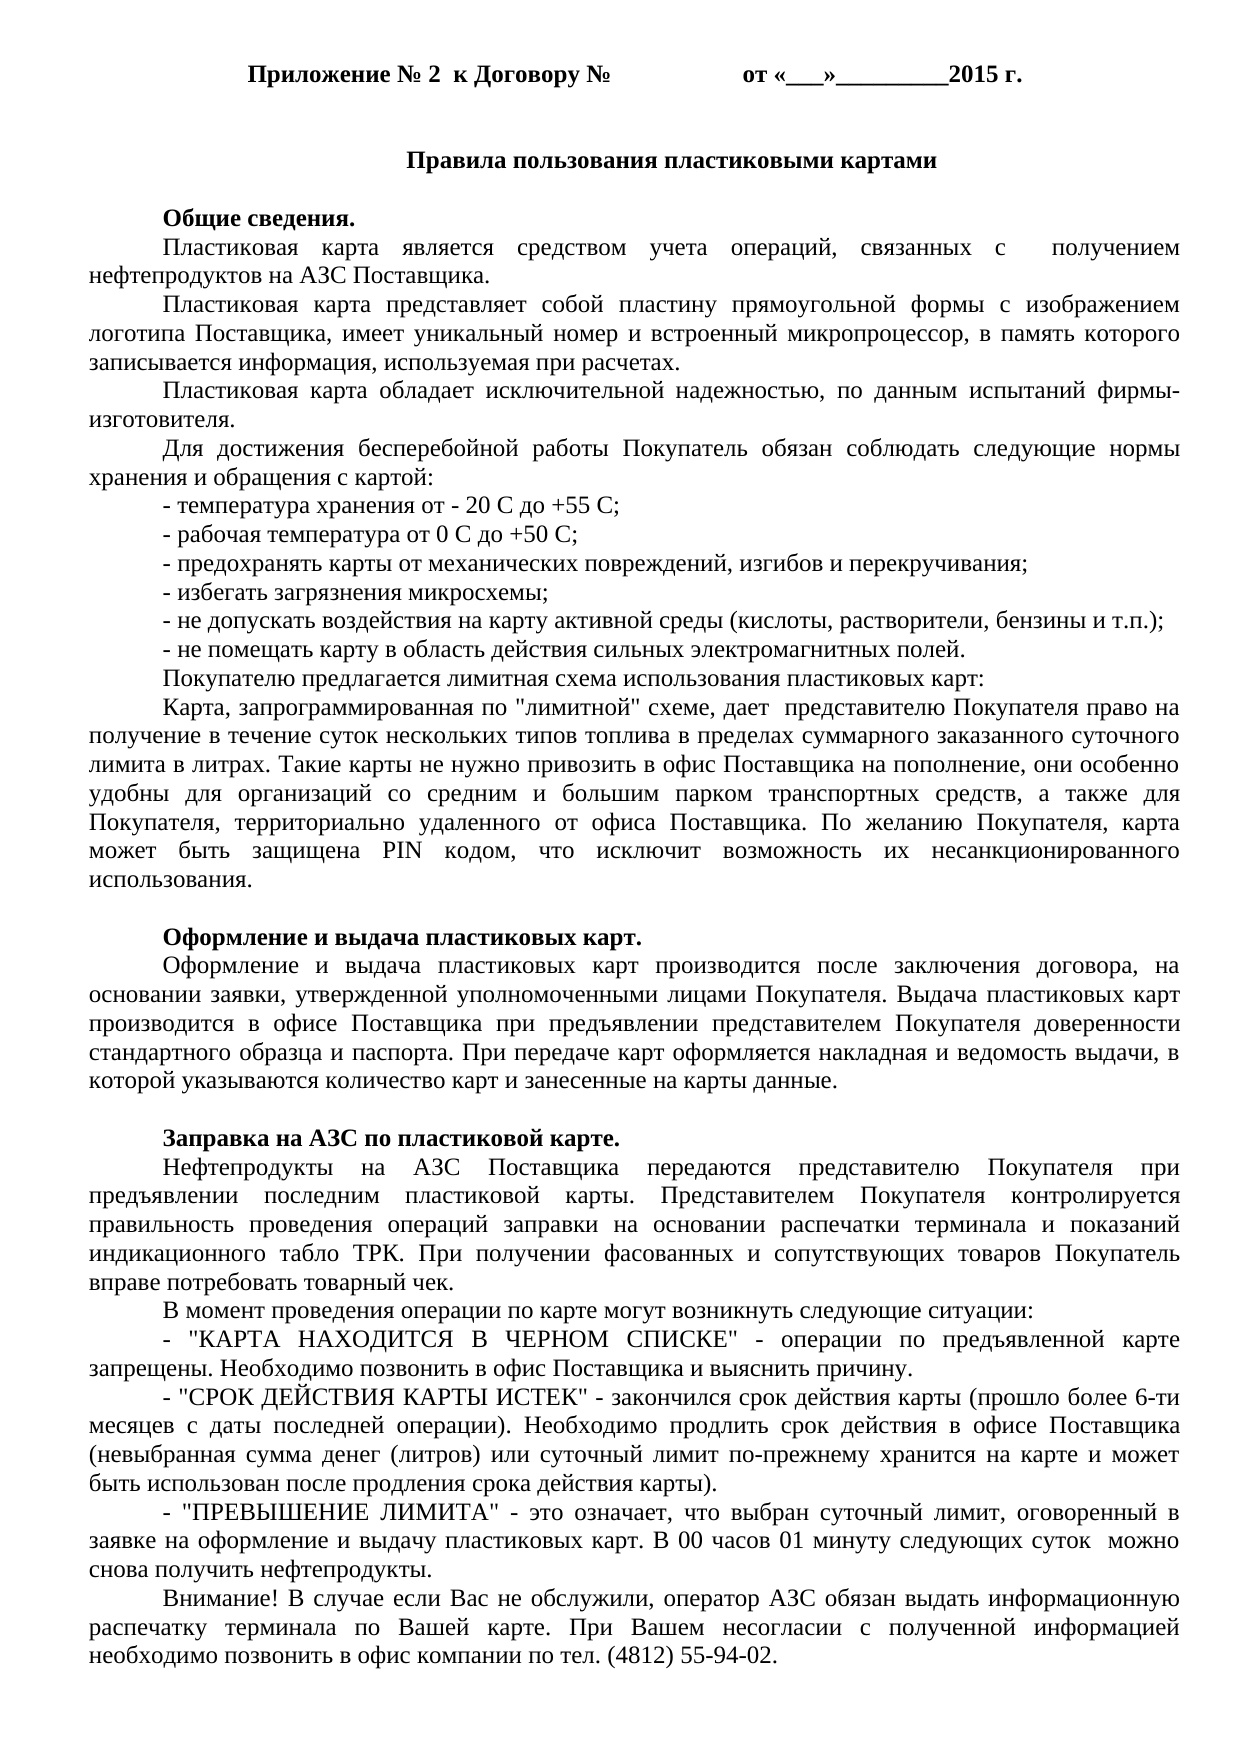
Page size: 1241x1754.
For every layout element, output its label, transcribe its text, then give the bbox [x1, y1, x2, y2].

text - рабочая температура от 0 С до +50 С; [89, 519, 1181, 548]
text В момент проведения операции по карте могут возникнуть следующие ситуации: [89, 1295, 1181, 1324]
text - предохранять карты от механических повреждений, изгибов и перекручивания; [89, 548, 1181, 577]
text - избегать загрязнения микросхемы; [89, 577, 1181, 605]
text Пластиковая карта представляет собой пластину прямоугольной формы с изображением логотипа Поставщика, имеет уникальный номер и встроенный микропроцессор, в память которого записывается информация, используемая при расчетах. [89, 289, 1181, 375]
text Нефтепродукты на АЗС Поставщика передаются представителю Покупателя при предъявлении последним пластиковой карты. Представителем Покупателя контролируется правильность проведения операций заправки на основании распечатки терминала и показаний индикационного табло ТРК. При получении фасованных и сопутствующих товаров Покупатель вправе потребовать товарный чек. [89, 1152, 1181, 1295]
text - "СРОК ДЕЙСТВИЯ КАРТЫ ИСТЕК" - закончился срок действия карты (прошло более 6-ти месяцев с даты последней операции). Необходимо продлить срок действия в офисе Поставщика (невыбранная сумма денег (литров) или суточный лимит по-прежнему хранится на карте и может быть использован после продления срока действия карты). [89, 1382, 1181, 1497]
text - "ПРЕВЫШЕНИЕ ЛИМИТА" - это означает, что выбран суточный лимит, оговоренный в заявке на оформление и выдачу пластиковых карт. В 00 часов 01 минуту следующих суток можно снова получить нефтепродукты. [89, 1497, 1181, 1583]
text Для достижения бесперебойной работы Покупатель обязан соблюдать следующие нормы хранения и обращения с картой: [89, 433, 1181, 490]
text Внимание! В случае если Вас не обслужили, оператор АЗС обязан выдать информационную распечатку терминала по Вашей карте. При Вашем несогласии с полученной информацией необходимо позвонить в офис компании по тел. (4812) 55-94-02. [89, 1583, 1181, 1669]
text Заправка на АЗС по пластиковой карте. [89, 1123, 1181, 1152]
text Покупателю предлагается лимитная схема использования пластиковых карт: [89, 663, 1181, 692]
text Правила пользования пластиковыми картами [89, 145, 1181, 174]
text Пластиковая карта обладает исключительной надежностью, по данным испытаний фирмы-изготовителя. [89, 375, 1181, 433]
text - температура хранения от - 20 С до +55 С; [89, 490, 1181, 519]
text Карта, запрограммированная по "лимитной" схеме, дает представителю Покупателя право на получение в течение суток нескольких типов топлива в пределах суммарного заказанного суточного лимита в литрах. Такие карты не нужно привозить в офис Поставщика на пополнение, они особенно удобны для организаций со средним и большим парком транспортных средств, а также для Покупателя, территориально удаленного от офиса Поставщика. По желанию Покупателя, карта может быть защищена PIN кодом, что исключит возможность их несанкционированного использования. [89, 692, 1181, 893]
text Общие сведения. [89, 203, 1181, 232]
text Приложение № 2 к Договору № от «___»_________2015 г. [89, 59, 1181, 88]
text Пластиковая карта является средством учета операций, связанных с получением нефтепродуктов на АЗС Поставщика. [89, 232, 1181, 289]
text Оформление и выдача пластиковых карт производится после заключения договора, на основании заявки, утвержденной уполномоченными лицами Покупателя. Выдача пластиковых карт производится в офисе Поставщика при предъявлении представителем Покупателя доверенности стандартного образца и паспорта. При передаче карт оформляется накладная и ведомость выдачи, в которой указываются количество карт и занесенные на карты данные. [89, 950, 1181, 1094]
text - не помещать карту в область действия сильных электромагнитных полей. [89, 634, 1181, 663]
text - "КАРТА НАХОДИТСЯ В ЧЕРНОМ СПИСКЕ" - операции по предъявленной карте запрещены. Необходимо позвонить в офис Поставщика и выяснить причину. [89, 1324, 1181, 1382]
text - не допускать воздействия на карту активной среды (кислоты, растворители, бензины и т.п.); [89, 605, 1181, 634]
text Оформление и выдача пластиковых карт. [89, 922, 1181, 950]
